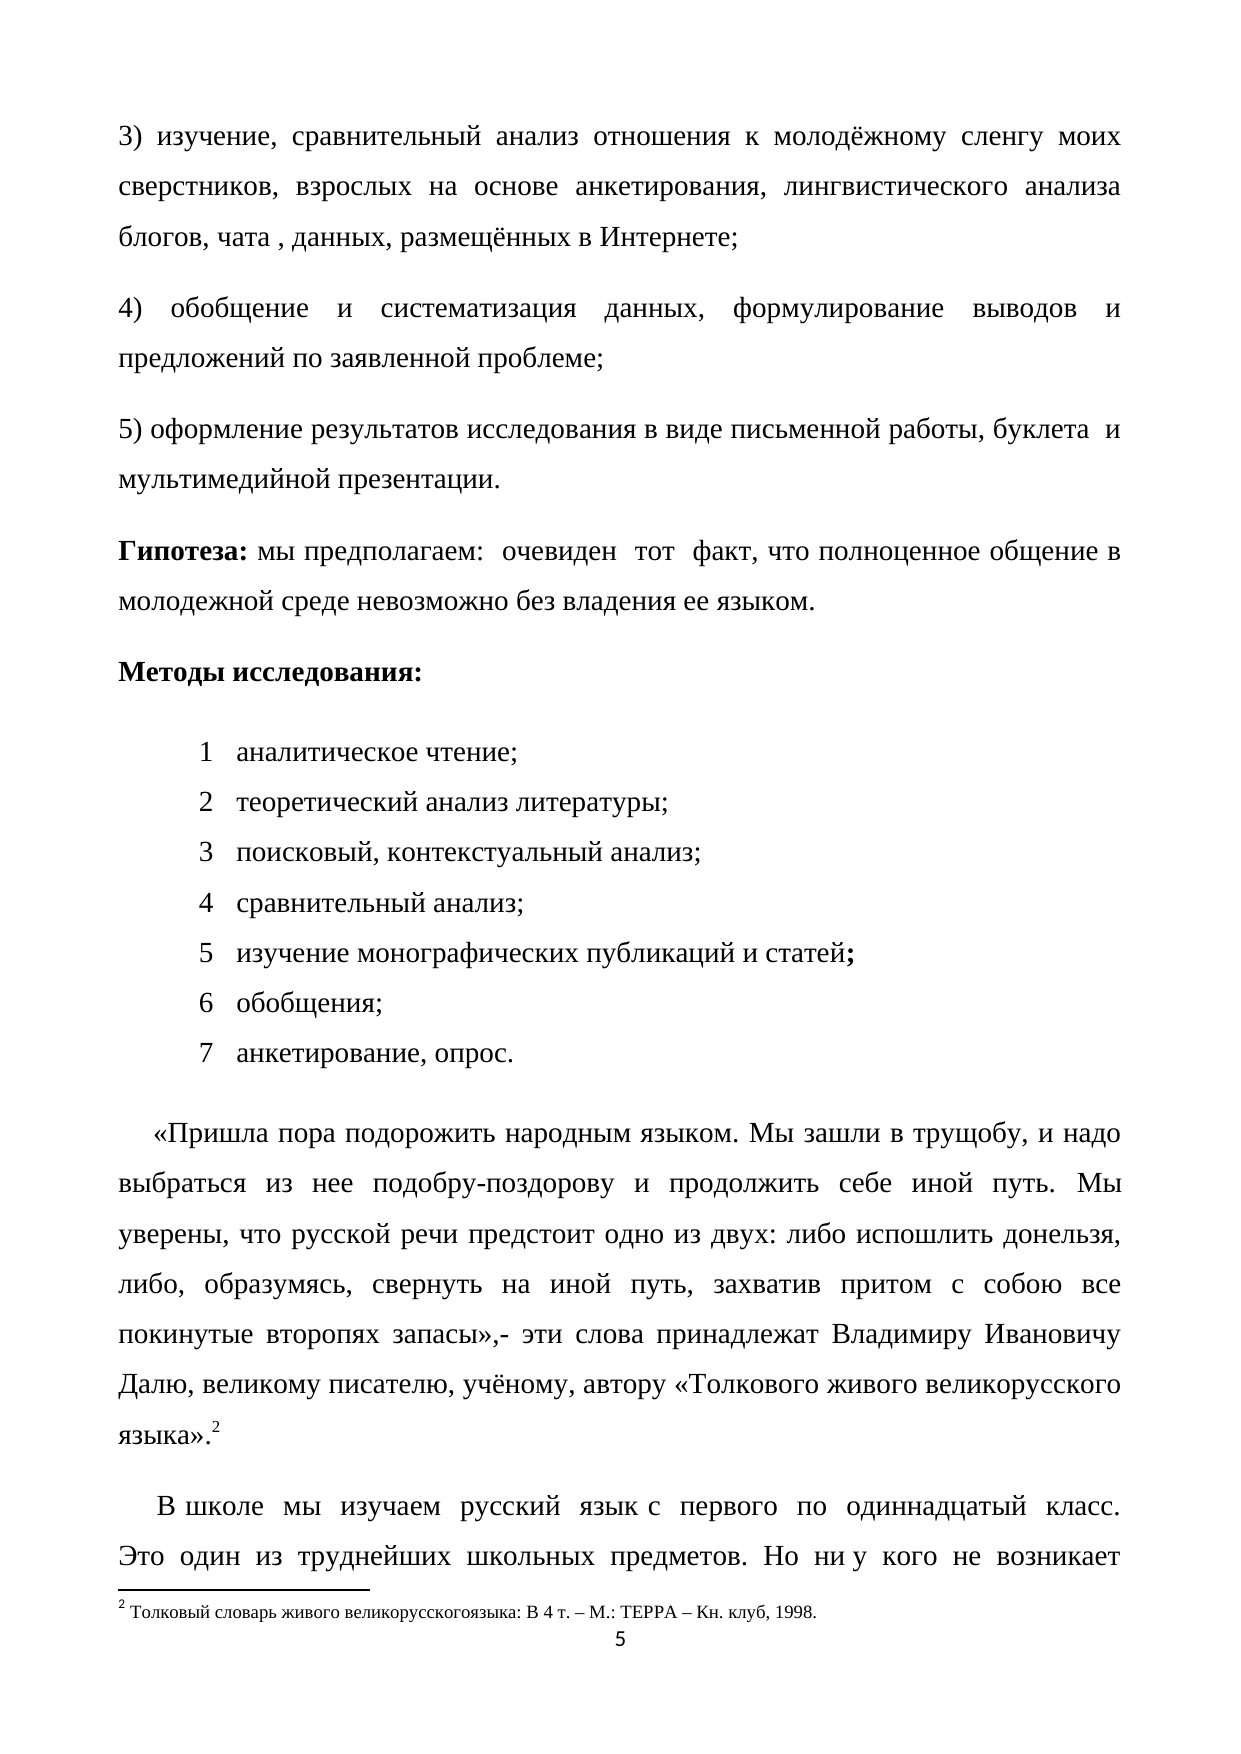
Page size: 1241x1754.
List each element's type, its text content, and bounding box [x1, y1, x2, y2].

text 3) изучение, сравнительный анализ отношения к молодёжному сленгу моих сверстников, взрослых на основе анкетирования, лингвистического анализа блогов, чата , данных, размещённых в Интернете; [118, 118, 1122, 252]
text «Пришла пора подорожить народным языком. Мы зашли в трущобу, и надо выбраться из нее подобру-поздорову и продолжить себе иной путь. Мы уверены, что русской речи предстоит одно из двух: либо испошлить донельзя, либо, образумясь, свернуть на иной путь, захватив притом с собою все покинутые второпях запасы»,- эти слова принадлежат Владимиру Ивановичу Далю, великому писателю, учёному, автору «Толкового живого великорусского языка». [118, 1115, 1122, 1451]
list обобщения; [198, 985, 1122, 1019]
text 5) оформление результатов исследования в виде письменной работы, буклета и мультимедийной презентации. [118, 411, 1122, 495]
list теоретический анализ литературы; [198, 784, 1122, 818]
list изучение монографических публикаций и статей; [198, 935, 1122, 968]
text Методы исследования: [118, 654, 1122, 688]
list поисковый, контекстуальный анализ; [198, 834, 1122, 868]
list анкетирование, опрос. [198, 1036, 1122, 1069]
list аналитическое чтение; [198, 734, 1122, 767]
list сравнительный анализ; [198, 885, 1122, 918]
text 4) обобщение и систематизация данных, формулирование выводов и предложений по заявленной проблеме; [118, 290, 1122, 374]
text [118, 1488, 1122, 1572]
text Гипотеза: мы предполагаем: очевиден тот факт, что полноценное общение в молодежной среде невозможно без владения ее языком. [118, 533, 1122, 617]
